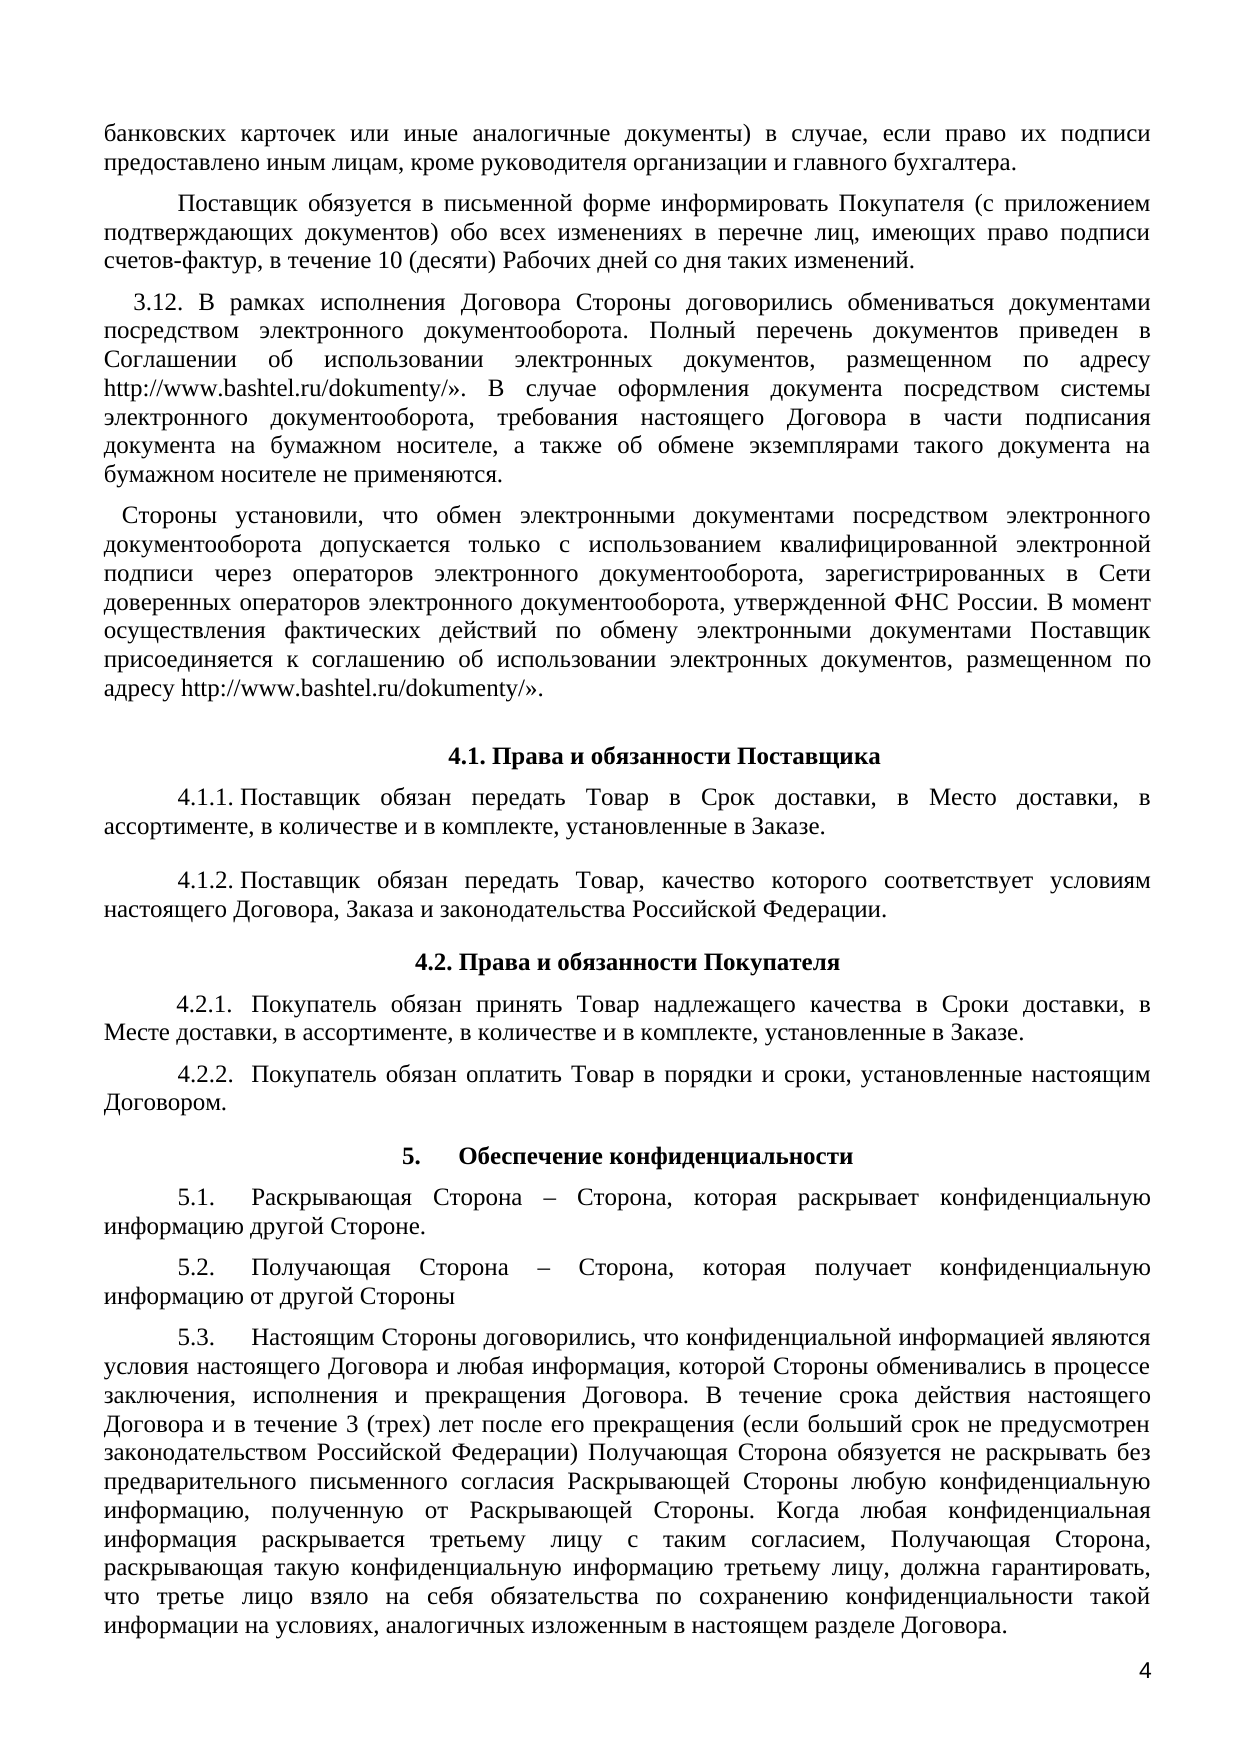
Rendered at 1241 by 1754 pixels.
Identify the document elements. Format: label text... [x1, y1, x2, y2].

text 4.2. Права и обязанности Покупателя [103, 947, 1152, 976]
list Покупатель обязан оплатить Товар в порядки и сроки, установленные настоящим Договором. [103, 1059, 1152, 1116]
list Поставщик обязан передать Товар в Срок доставки, в Место доставки, в ассортименте, в количестве и в комплекте, установленные в Заказе. [103, 782, 1152, 840]
list Раскрывающая Сторона – Сторона, которая раскрывает конфиденциальную информацию другой Стороне. [103, 1182, 1152, 1240]
list Получающая Сторона – Сторона, которая получает конфиденциальную информацию от другой Стороны [103, 1252, 1152, 1310]
list Поставщик обязан передать Товар, качество которого соответствует условиям настоящего Договора, Заказа и законодательства Российской Федерации. [103, 865, 1152, 922]
list Обеспечение конфиденциальности [103, 1141, 1152, 1170]
text 3.12. В рамках исполнения Договора Стороны договорились обмениваться документами посредством электронного документооборота. Полный перечень документов приведен в Соглашении об использовании электронных документов, размещенном по адресу http://www.bashtel.ru/dokumenty/». В случае оформления документа посредством системы электронного документооборота, требования настоящего Договора в части подписания документа на бумажном носителе, а также об обмене экземплярами такого документа на бумажном носителе не применяются. [103, 287, 1152, 488]
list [103, 118, 1152, 176]
text 4.1. Права и обязанности Поставщика [103, 741, 1152, 770]
list Покупатель обязан принять Товар надлежащего качества в Сроки доставки, в Месте доставки, в ассортименте, в количестве и в комплекте, установленные в Заказе. [103, 989, 1152, 1046]
list Настоящим Стороны договорились, что конфиденциальной информацией являются условия настоящего Договора и любая информация, которой Стороны обменивались в процессе заключения, исполнения и прекращения Договора. В течение срока действия настоящего Договора и в течение 3 (трех) лет после его прекращения (если больший срок не предусмотрен законодательством Российской Федерации) Получающая Сторона обязуется не раскрывать без предварительного письменного согласия Раскрывающей Стороны любую конфиденциальную информацию, полученную от Раскрывающей Стороны. Когда любая конфиденциальная информация раскрывается третьему лицу с таким согласием, Получающая Сторона, раскрывающая такую конфиденциальную информацию третьему лицу, должна гарантировать, что третье лицо взяло на себя обязательства по сохранению конфиденциальности такой информации на условиях, аналогичных изложенным в настоящем разделе Договора. [103, 1322, 1152, 1639]
text Стороны установили, что обмен электронными документами посредством электронного документооборота допускается только с использованием квалифицированной электронной подписи через операторов электронного документооборота, зарегистрированных в Сети доверенных операторов электронного документооборота, утвержденной ФНС России. В момент осуществления фактических действий по обмену электронными документами Поставщик присоединяется к соглашению об использовании электронных документов, размещенном по адресу http://www.bashtel.ru/dokumenty/». [103, 501, 1152, 702]
text Поставщик обязуется в письменной форме информировать Покупателя (с приложением подтверждающих документов) обо всех изменениях в перечне лиц, имеющих право подписи счетов-фактур, в течение 10 (десяти) Рабочих дней со дня таких изменений. [103, 188, 1152, 274]
